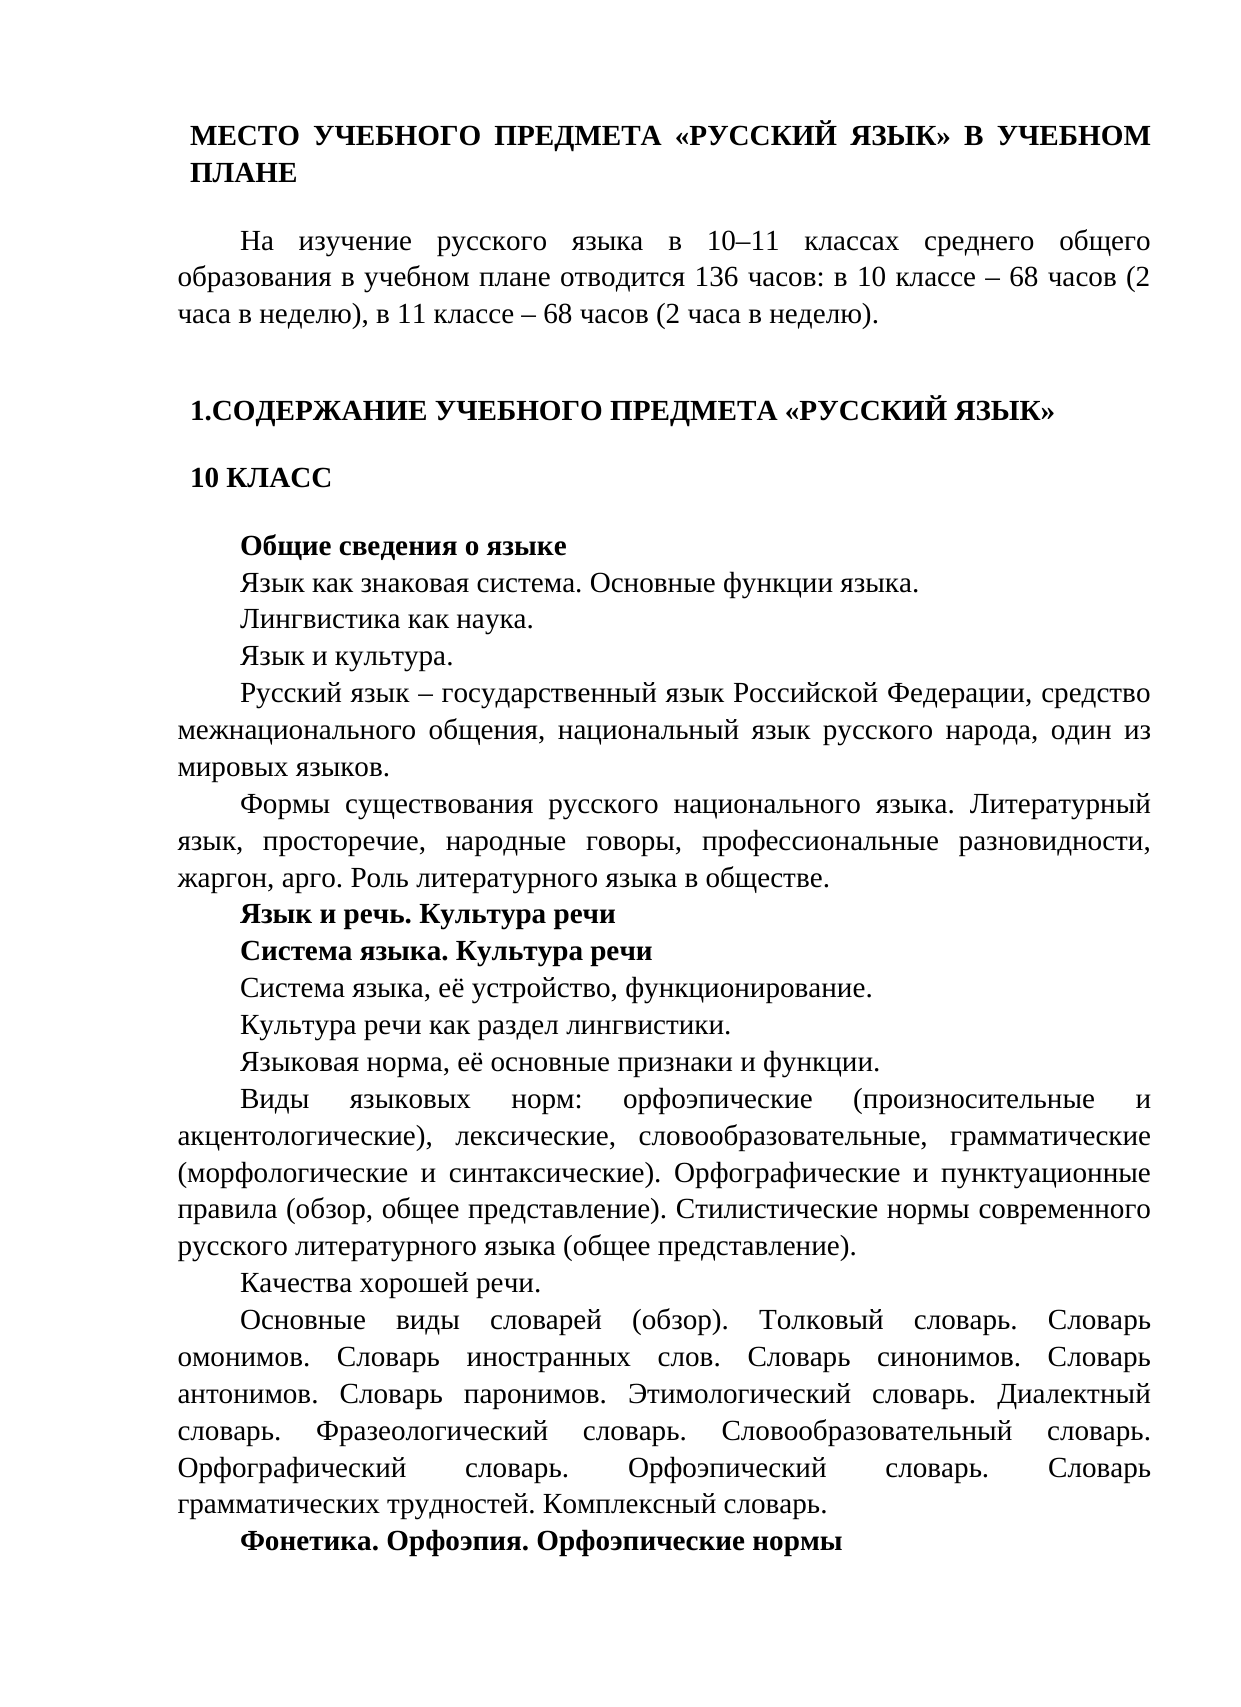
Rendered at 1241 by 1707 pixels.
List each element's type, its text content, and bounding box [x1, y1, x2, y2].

text Язык и культура. [177, 638, 1152, 672]
text Система языка, её устройство, функционирование. [177, 970, 1152, 1004]
text Общие сведения о языке [177, 528, 1152, 561]
text Система языка. Культура речи [177, 933, 1152, 967]
text Виды языковых норм: орфоэпические (произносительные и акцентологические), лексические, словообразовательные, грамматические (морфологические и синтаксические). Орфографические и пунктуационные правила (обзор, общее представление). Стилистические нормы современного русского литературного языка (общее представление). [177, 1081, 1152, 1262]
text Формы существования русского национального языка. Литературный язык, просторечие, народные говоры, профессиональные разновидности, жаргон, арго. Роль литературного языка в обществе. [177, 786, 1152, 893]
text МЕСТО УЧЕБНОГО ПРЕДМЕТА «РУССКИЙ ЯЗЫК» В УЧЕБНОМ ПЛАНЕ [190, 118, 1152, 188]
text Язык и речь. Культура речи [177, 897, 1152, 930]
text На изучение русского языка в 10–11 классах среднего общего образования в учебном плане отводится 136 часов: в 10 классе – 68 часов (2 часа в неделю), в 11 классе – 68 часов (2 часа в неделю). [177, 223, 1152, 330]
text Основные виды словарей (обзор). Толковый словарь. Словарь омонимов. Словарь иностранных слов. Словарь синонимов. Словарь антонимов. Словарь паронимов. Этимологический словарь. Диалектный словарь. Фразеологический словарь. Словообразовательный словарь. Орфографический словарь. Орфоэпический словарь. Словарь грамматических трудностей. Комплексный словарь. [177, 1302, 1152, 1520]
text Языковая норма, её основные признаки и функции. [177, 1044, 1152, 1078]
text Фонетика. Орфоэпия. Орфоэпические нормы [177, 1523, 1152, 1557]
text 1.СОДЕРЖАНИЕ УЧЕБНОГО ПРЕДМЕТА «РУССКИЙ ЯЗЫК» [190, 393, 1152, 426]
text Язык как знаковая система. Основные функции языка. [177, 565, 1152, 598]
text Культура речи как раздел лингвистики. [177, 1007, 1152, 1041]
text 10 КЛАСС [190, 460, 1152, 494]
text Качества хорошей речи. [177, 1265, 1152, 1299]
text Лингвистика как наука. [177, 602, 1152, 635]
text Русский язык – государственный язык Российской Федерации, средство межнационального общения, национальный язык русского народа, один из мировых языков. [177, 675, 1152, 783]
